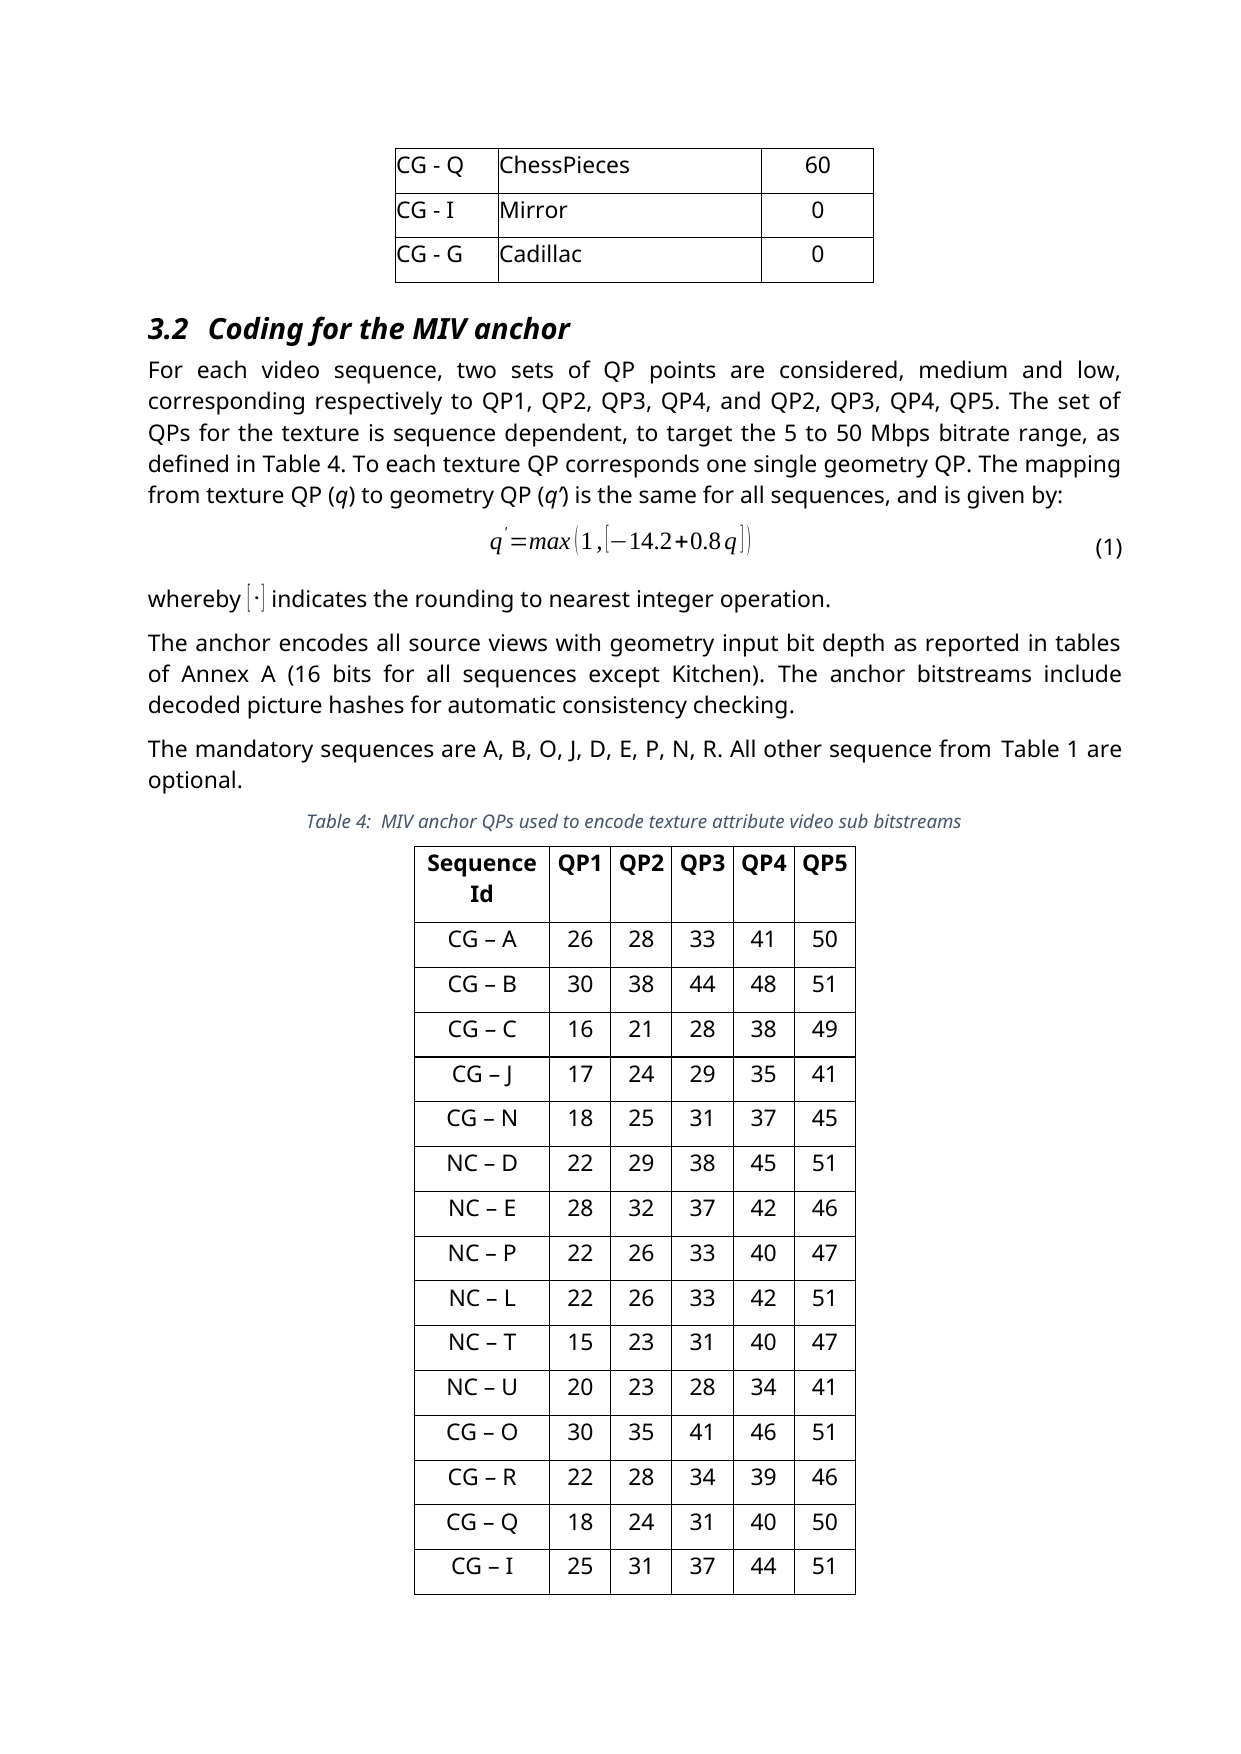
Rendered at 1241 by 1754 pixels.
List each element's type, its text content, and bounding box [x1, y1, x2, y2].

table_cell NC – E [415, 1192, 549, 1236]
table_cell 26 [611, 1237, 671, 1280]
table_cell 44 [672, 968, 733, 1012]
table_cell 31 [672, 1505, 733, 1549]
table_cell 42 [734, 1192, 794, 1236]
table_cell 41 [672, 1416, 733, 1459]
table_cell 0 [762, 194, 873, 237]
table_cell 18 [550, 1505, 610, 1549]
table_cell 42 [734, 1281, 794, 1325]
table_cell 41 [795, 1058, 855, 1101]
table_header QP1 [550, 847, 610, 922]
table_cell 30 [550, 1416, 610, 1459]
table_cell 35 [611, 1416, 671, 1459]
table_cell 46 [795, 1461, 855, 1504]
table_cell CG - Q [396, 149, 498, 192]
table_cell CG – N [415, 1102, 549, 1146]
table_cell 24 [611, 1505, 671, 1549]
table_cell 33 [672, 923, 733, 967]
table_cell 29 [611, 1147, 671, 1191]
table_cell 37 [734, 1102, 794, 1146]
table_cell 18 [550, 1102, 610, 1146]
table_cell 51 [795, 968, 855, 1012]
table_cell 46 [734, 1416, 794, 1459]
table_cell 35 [734, 1058, 794, 1101]
table_cell 50 [795, 1505, 855, 1549]
table_cell 25 [550, 1550, 610, 1594]
table_cell NC – T [415, 1326, 549, 1370]
table_cell 51 [795, 1550, 855, 1594]
table_cell 47 [795, 1326, 855, 1370]
table_header QP5 [795, 847, 855, 922]
table_cell NC – L [415, 1281, 549, 1325]
table_cell 38 [672, 1147, 733, 1191]
table_cell ChessPieces [499, 149, 761, 192]
table_cell 47 [795, 1237, 855, 1280]
table_cell 30 [550, 968, 610, 1012]
table_cell 50 [795, 923, 855, 967]
text whereby indicates the rounding to nearest integer operation. [148, 583, 1122, 614]
table_cell 37 [672, 1550, 733, 1594]
table_header QP4 [734, 847, 794, 922]
table_cell 29 [672, 1058, 733, 1101]
table_cell 51 [795, 1281, 855, 1325]
table_cell 15 [550, 1326, 610, 1370]
table_cell CG – C [415, 1013, 549, 1056]
table_cell 28 [611, 1461, 671, 1504]
table_cell 32 [611, 1192, 671, 1236]
table_header Sequence Id [415, 847, 549, 922]
table_cell 40 [734, 1237, 794, 1280]
table_cell 28 [611, 923, 671, 967]
table_cell NC – U [415, 1371, 549, 1415]
table_cell Mirror [499, 194, 761, 237]
table_cell 41 [734, 923, 794, 967]
table_cell 26 [550, 923, 610, 967]
list Coding for the MIV anchor [148, 308, 1122, 348]
table_cell 37 [672, 1192, 733, 1236]
table_cell 38 [734, 1013, 794, 1056]
table_header QP3 [672, 847, 733, 922]
table_cell 28 [672, 1371, 733, 1415]
table_cell 24 [611, 1058, 671, 1101]
table_cell 51 [795, 1416, 855, 1459]
text (1) [148, 523, 1122, 571]
table_cell 26 [611, 1281, 671, 1325]
table_cell 49 [795, 1013, 855, 1056]
table_cell 40 [734, 1326, 794, 1370]
table_cell 51 [795, 1147, 855, 1191]
table_cell 41 [795, 1371, 855, 1415]
table_cell 21 [611, 1013, 671, 1056]
table_cell 38 [611, 968, 671, 1012]
table_cell 34 [672, 1461, 733, 1504]
table_cell 45 [795, 1102, 855, 1146]
text The mandatory sequences are A, B, O, J, D, E, P, N, R. All other sequence from Table 1 are optional. [148, 733, 1122, 796]
table_cell 60 [762, 149, 873, 192]
table_cell 28 [672, 1013, 733, 1056]
table_cell 16 [550, 1013, 610, 1056]
table_cell Cadillac [499, 238, 761, 282]
table_cell CG – I [415, 1550, 549, 1594]
table_cell 22 [550, 1461, 610, 1504]
table_cell CG – O [415, 1416, 549, 1459]
table_cell 20 [550, 1371, 610, 1415]
table_cell 45 [734, 1147, 794, 1191]
table_cell NC – P [415, 1237, 549, 1280]
text For each video sequence, two sets of QP points are considered, medium and low, corresponding respectively to QP1, QP2, QP3, QP4, and QP2, QP3, QP4, QP5. The set of QPs for the texture is sequence dependent, to target the 5 to 50 Mbps bitrate range, as defined in Table 4. To each texture QP corresponds one single geometry QP. The mapping from texture QP (q) to geometry QP (q’) is the same for all sequences, and is given by: [148, 354, 1122, 510]
table_cell 33 [672, 1237, 733, 1280]
table_cell 22 [550, 1281, 610, 1325]
table_cell CG - I [396, 194, 498, 237]
table_cell CG - G [396, 238, 498, 282]
table_cell CG – Q [415, 1505, 549, 1549]
table_cell CG – R [415, 1461, 549, 1504]
table_cell CG – J [415, 1058, 549, 1101]
table_cell 40 [734, 1505, 794, 1549]
table_cell 44 [734, 1550, 794, 1594]
table_cell 31 [672, 1102, 733, 1146]
table_cell 48 [734, 968, 794, 1012]
table_cell 28 [550, 1192, 610, 1236]
table_cell 33 [672, 1281, 733, 1325]
table_cell 31 [672, 1326, 733, 1370]
text The anchor encodes all source views with geometry input bit depth as reported in tables of Annex A (16 bits for all sequences except Kitchen). The anchor bitstreams include decoded picture hashes for automatic consistency checking. [148, 627, 1122, 721]
table_cell 23 [611, 1326, 671, 1370]
table_header QP2 [611, 847, 671, 922]
table_cell NC – D [415, 1147, 549, 1191]
table_cell CG – A [415, 923, 549, 967]
table_cell 17 [550, 1058, 610, 1101]
table_cell 25 [611, 1102, 671, 1146]
table_cell 39 [734, 1461, 794, 1504]
table_cell 31 [611, 1550, 671, 1594]
table_cell CG – B [415, 968, 549, 1012]
text Table 4: MIV anchor QPs used to encode texture attribute video sub bitstreams [148, 808, 1122, 833]
table_cell 23 [611, 1371, 671, 1415]
table_cell 46 [795, 1192, 855, 1236]
table_cell 22 [550, 1147, 610, 1191]
table_cell 34 [734, 1371, 794, 1415]
table_cell 22 [550, 1237, 610, 1280]
table_cell 0 [762, 238, 873, 282]
